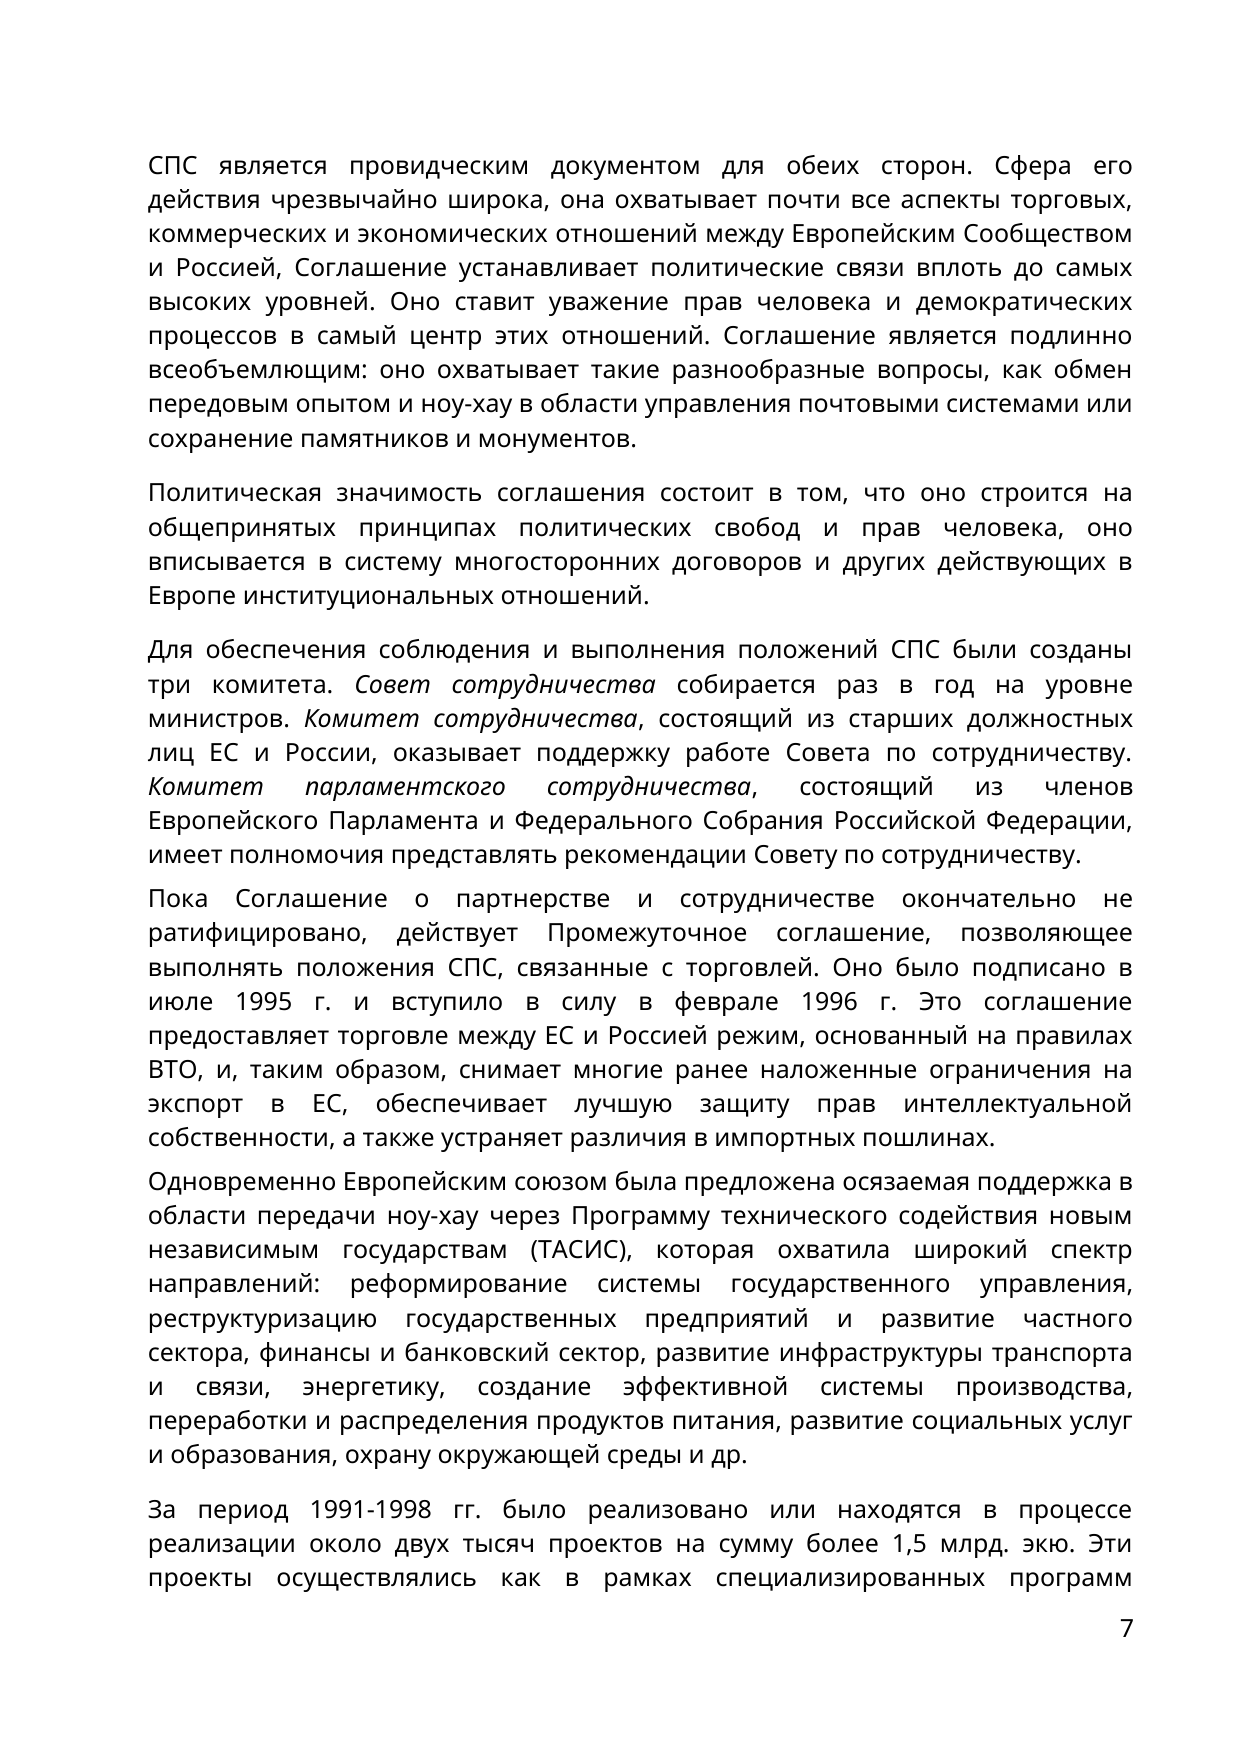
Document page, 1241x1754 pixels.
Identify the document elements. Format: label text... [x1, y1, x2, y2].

text Одновременно Европейским союзом была предложена осязаемая поддержка в области передачи ноу-хау через Программу технического содействия новым независимым государствам (ТАСИС), которая охватила широкий спектр направлений: реформирование системы государственного управления, реструктуризацию государственных предприятий и развитие частного сектора, финансы и банковский сектор, развитие инфраструктуры транспорта и связи, энергетику, создание эффективной системы производства, переработки и распределения продуктов питания, развитие социальных услуг и образования, охрану окружающей среды и др. [148, 1164, 1134, 1471]
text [148, 1491, 1134, 1593]
text Для обеспечения соблюдения и выполнения положений СПС были созданы три комитета. Совет сотрудничества собирается раз в год на уровне министров. Комитет сотрудничества, состоящий из старших должностных лиц ЕС и России, оказывает поддержку работе Совета по сотрудничеству. Комитет парламентского сотрудничества, состоящий из членов Европейского Парламента и Федерального Собрания Российской Федерации, имеет полномочия представлять рекомендации Совету по сотрудничеству. [148, 632, 1134, 871]
text Политическая значимость соглашения состоит в том, что оно строится на общепринятых принципах политических свобод и прав человека, оно вписывается в систему многосторонних договоров и других действующих в Европе институциональных отношений. [148, 475, 1134, 611]
text СПС является провидческим документом для обеих сторон. Сфера его действия чрезвычайно широка, она охватывает почти все аспекты торговых, коммерческих и экономических отношений между Европейским Сообществом и Россией, Соглашение устанавливает политические связи вплоть до самых высоких уровней. Оно ставит уважение прав человека и демократических процессов в самый центр этих отношений. Соглашение является подлинно всеобъемлющим: оно охватывает такие разнообразные вопросы, как обмен передовым опытом и ноу-хау в области управления почтовыми системами или сохранение памятников и монументов. [148, 148, 1134, 454]
text Пока Соглашение о партнерстве и сотрудничестве окончательно не ратифицировано, действует Промежуточное соглашение, позволяющее выполнять положения СПС, связанные с торговлей. Оно было подписано в июле 1995 г. и вступило в силу в феврале 1996 г. Это соглашение предоставляет торговле между ЕС и Россией режим, основанный на правилах ВТО, и, таким образом, снимает многие ранее наложенные ограничения на экспорт в ЕС, обеспечивает лучшую защиту прав интеллектуальной собственности, а также устраняет различия в импортных пошлинах. [148, 881, 1134, 1153]
